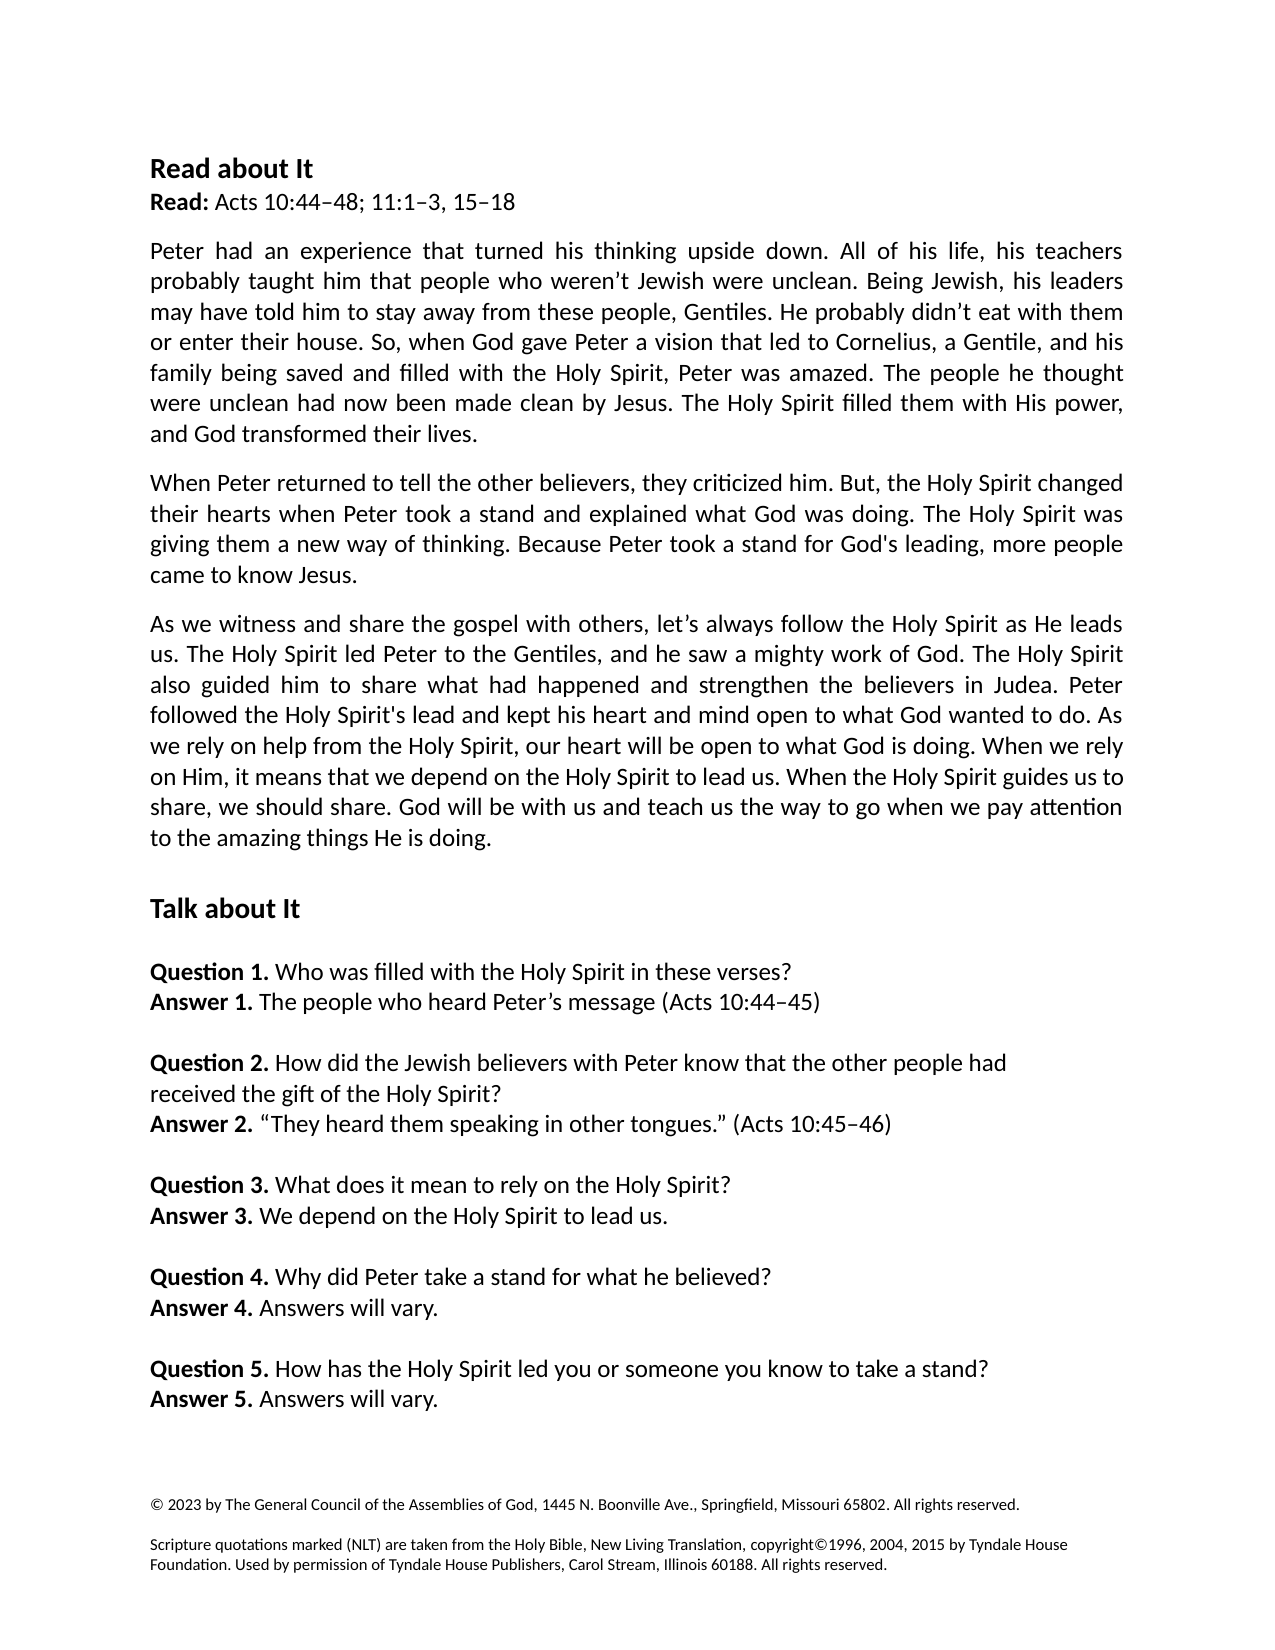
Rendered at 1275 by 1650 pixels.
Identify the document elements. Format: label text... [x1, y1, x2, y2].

text Talk about It [150, 890, 1125, 925]
text When Peter returned to tell the other believers, they criticized him. But, the Holy Spirit changed their hearts when Peter took a stand and explained what God was doing. The Holy Spirit was giving them a new way of thinking. Because Peter took a stand for God's leading, more people came to know Jesus. [150, 467, 1125, 589]
table_header Question 1. Who was filled with the Holy Spirit in these verses? Answer 1. The people who heard Peter’s message (Acts 10:44–45) [150, 925, 1050, 1047]
text Read: Acts 10:44–48; 11:1–3, 15–18 [150, 186, 1125, 216]
text Read about It [150, 150, 1125, 186]
table_cell Question 4. Why did Peter take a stand for what he believed? Answer 4. Answers will vary. [150, 1261, 1050, 1353]
table_cell Question 3. What does it mean to rely on the Holy Spirit? Answer 3. We depend on the Holy Spirit to lead us. [150, 1170, 1050, 1261]
table_cell Question 5. How has the Holy Spirit led you or someone you know to take a stand? Answer 5. Answers will vary. [150, 1353, 1050, 1414]
text As we witness and share the gospel with others, let’s always follow the Holy Spirit as He leads us. The Holy Spirit led Peter to the Gentiles, and he saw a mighty work of God. The Holy Spirit also guided him to share what had happened and strengthen the believers in Judea. Peter followed the Holy Spirit's lead and kept his heart and mind open to what God wanted to do. As we rely on help from the Holy Spirit, our heart will be open to what God is doing. When we rely on Him, it means that we depend on the Holy Spirit to lead us. When the Holy Spirit guides us to share, we should share. God will be with us and teach us the way to go when we pay attention to the amazing things He is doing. [150, 608, 1125, 852]
table_cell Question 2. How did the Jewish believers with Peter know that the other people had received the gift of the Holy Spirit? Answer 2. “They heard them speaking in other tongues.” (Acts 10:45–46) [150, 1048, 1050, 1169]
text Peter had an experience that turned his thinking upside down. All of his life, his teachers probably taught him that people who weren’t Jewish were unclean. Being Jewish, his leaders may have told him to stay away from these people, Gentiles. He probably didn’t eat with them or enter their house. So, when God gave Peter a vision that led to Cornelius, a Gentile, and his family being saved and filled with the Holy Spirit, Peter was amazed. The people he thought were unclean had now been made clean by Jesus. The Holy Spirit filled them with His power, and God transformed their lives. [150, 235, 1125, 448]
